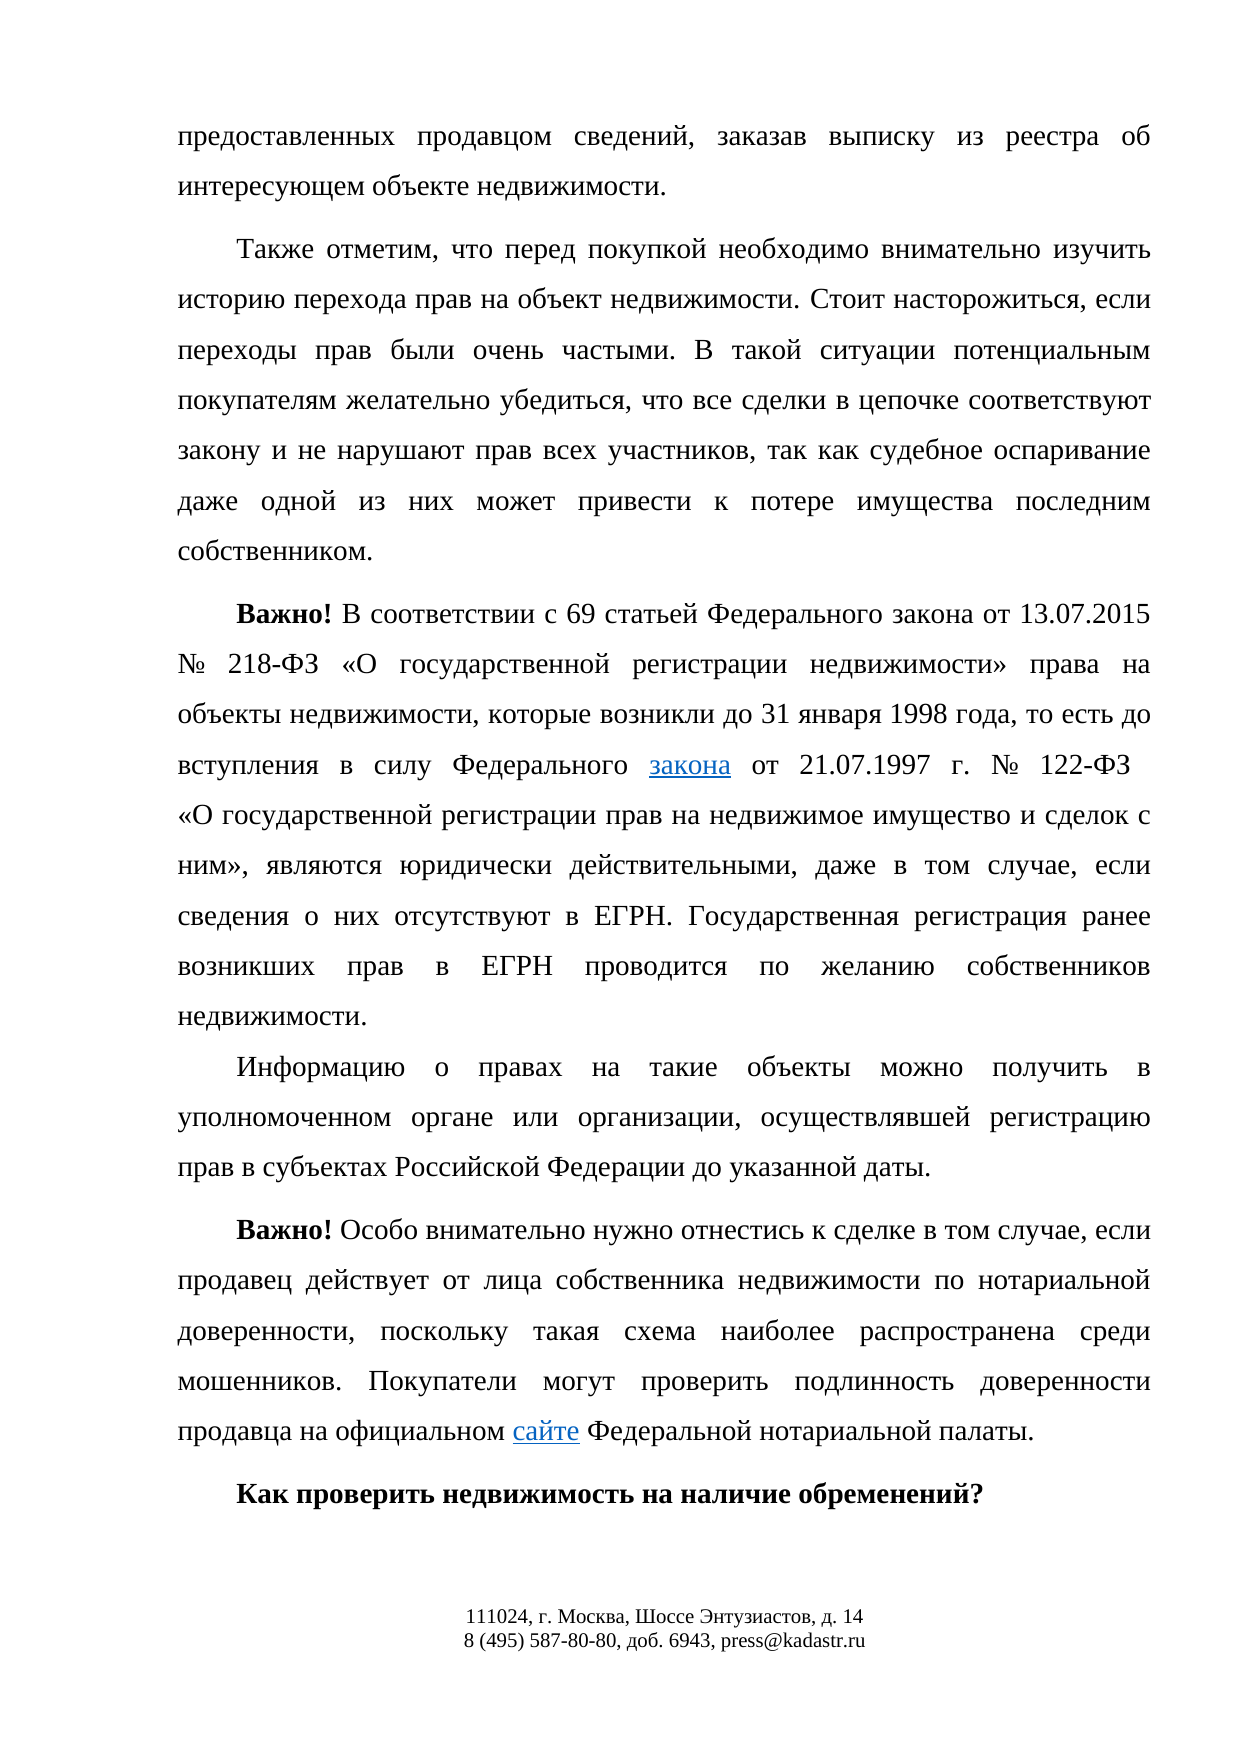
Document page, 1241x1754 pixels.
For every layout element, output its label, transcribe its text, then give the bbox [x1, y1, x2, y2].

text Информацию о правах на такие объекты можно получить в уполномоченном органе или организации, осуществлявшей регистрацию прав в субъектах Российской Федерации до указанной даты. [177, 1049, 1152, 1183]
text Также отметим, что перед покупкой необходимо внимательно изучить историю перехода прав на объект недвижимости. Стоит насторожиться, если переходы прав были очень частыми. В такой ситуации потенциальным покупателям желательно убедиться, что все сделки в цепочке соответствуют закону и не нарушают прав всех участников, так как судебное оспаривание даже одной из них может привести к потере имущества последним собственником. [177, 231, 1152, 567]
text Важно! В соответствии с 69 статьей Федерального закона от 13.07.2015 № 218-ФЗ «О государственной регистрации недвижимости» права на объекты недвижимости, которые возникли до 31 января 1998 года, то есть до вступления в силу Федерального закона от 21.07.1997 г. № 122-ФЗ «О государственной регистрации прав на недвижимое имущество и сделок с ним», являются юридически действительными, даже в том случае, если сведения о них отсутствуют в ЕГРН. Государственная регистрация ранее возникших прав в ЕГРН проводится по желанию собственников недвижимости. [177, 596, 1152, 1032]
text Как проверить недвижимость на наличие обременений? [177, 1476, 1152, 1510]
text Важно! Особо внимательно нужно отнестись к сделке в том случае, если продавец действует от лица собственника недвижимости по нотариальной доверенности, поскольку такая схема наиболее распространена среди мошенников. Покупатели могут проверить подлинность доверенности продавца на официальном сайте Федеральной нотариальной палаты. [177, 1212, 1152, 1447]
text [177, 118, 1152, 202]
